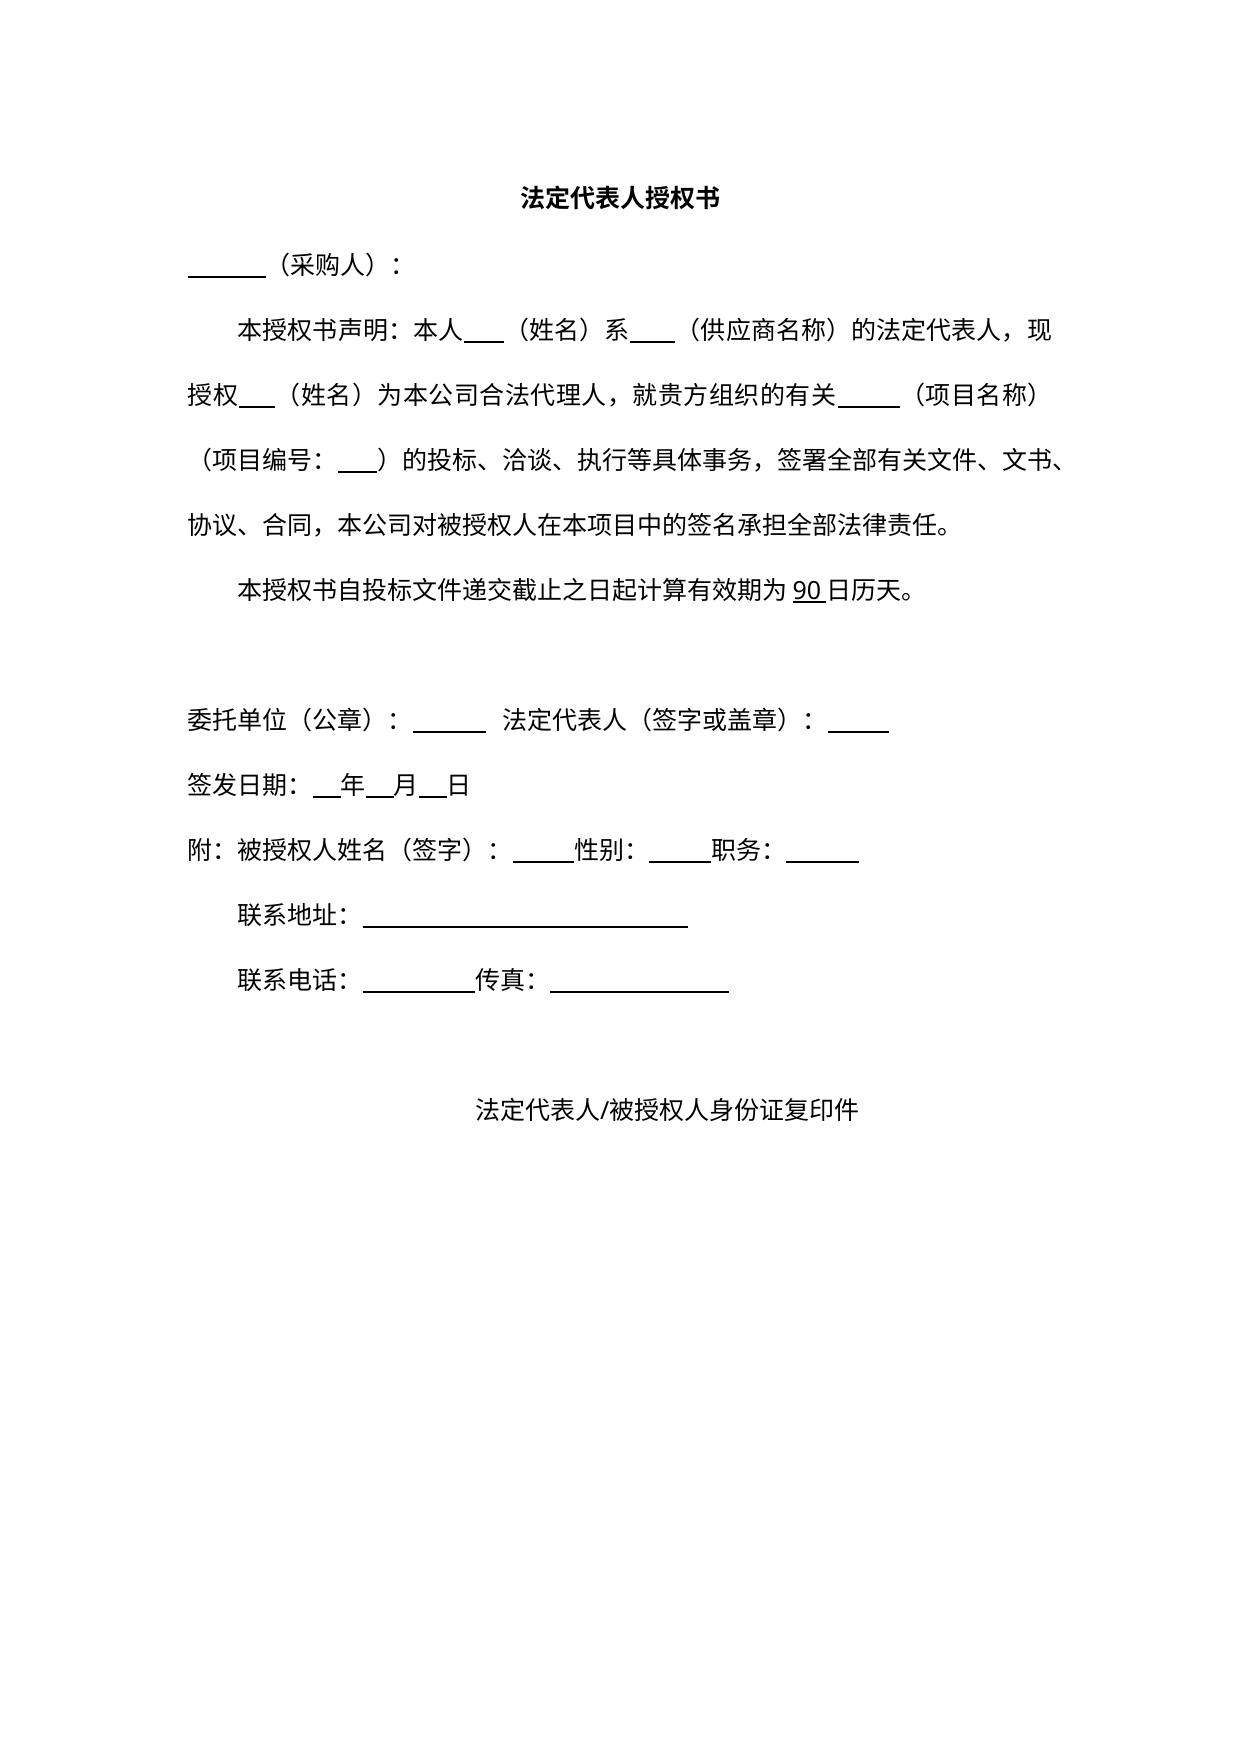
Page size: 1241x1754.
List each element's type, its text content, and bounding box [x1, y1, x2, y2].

text 法定代表人授权书 [187, 178, 1053, 214]
text 法定代表人/被授权人身份证复印件 [187, 1076, 1053, 1141]
text 联系地址： [187, 881, 1053, 946]
text 联系电话： 传真： [187, 946, 1053, 1011]
text 本授权书声明：本人 （姓名）系 （供应商名称）的法定代表人，现授权 （姓名）为本公司合法代理人，就贵方组织的有关 （项目名称）（项目编号： ）的投标、洽谈、执行等具体事务，签署全部有关文件、文书、协议、合同，本公司对被授权人在本项目中的签名承担全部法律责任。 [187, 296, 1053, 556]
text 签发日期： 年 月 日 [187, 751, 1053, 816]
text 委托单位（公章）： 法定代表人（签字或盖章）： [187, 686, 1053, 751]
text （采购人）： [187, 231, 1053, 296]
text 附：被授权人姓名（签字）： 性别： 职务： [187, 816, 1053, 881]
text 本授权书自投标文件递交截止之日起计算有效期为90日历天。 [187, 556, 1053, 621]
